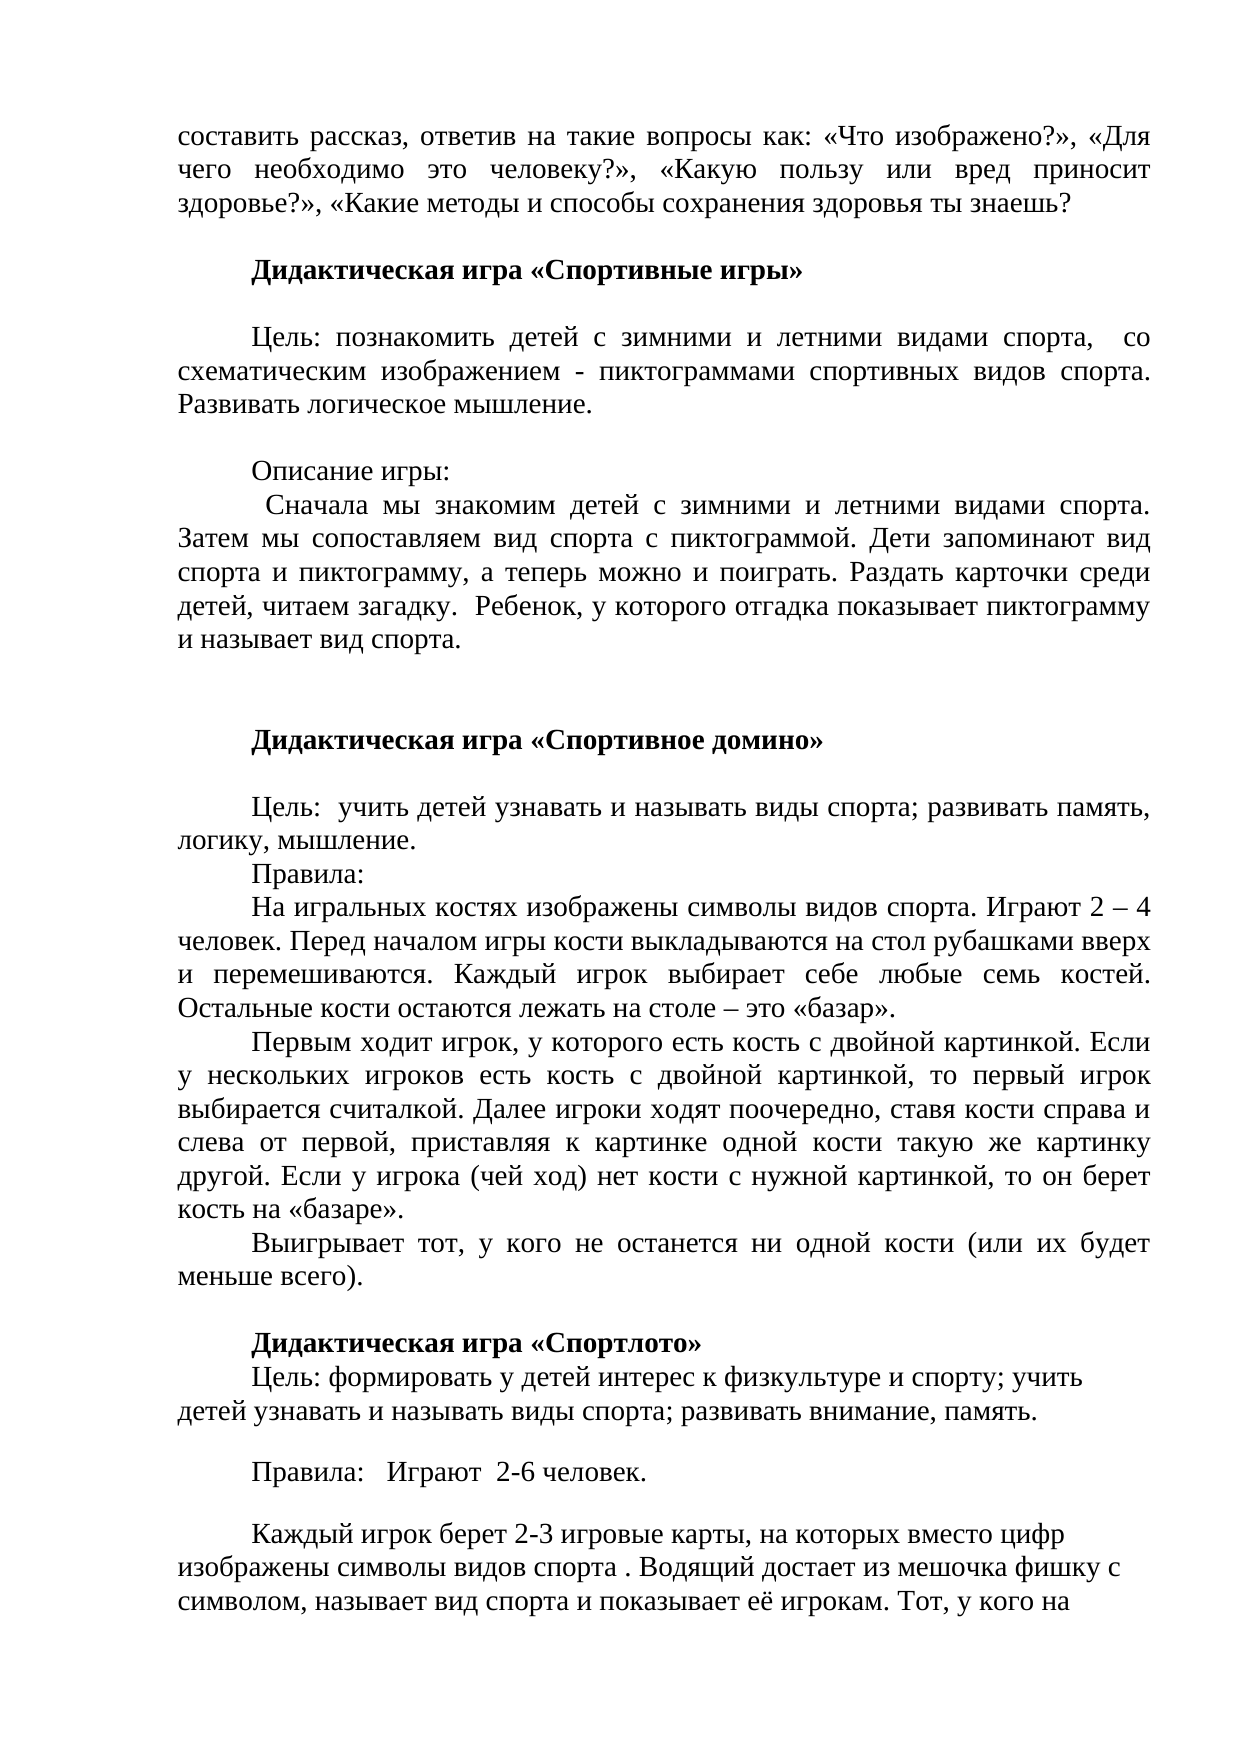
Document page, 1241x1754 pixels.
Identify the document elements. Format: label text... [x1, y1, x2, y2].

text Цель: формировать у детей интерес к физкультуре и спорту; учить детей узнавать и называть виды спорта; развивать внимание, память. [177, 1359, 1152, 1454]
text Сначала мы знакомим детей с зимними и летними видами спорта. Затем мы сопоставляем вид спорта с пиктограммой. Дети запоминают вид спорта и пиктограмму, а теперь можно и поиграть. Раздать карточки среди детей, читаем загадку. Ребенок, у которого отгадка показывает пиктограмму и называет вид спорта. [177, 487, 1152, 655]
text Выигрывает тот, у кого не останется ни одной кости (или их будет меньше всего). [177, 1225, 1152, 1292]
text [177, 118, 1152, 219]
text Правила: Играют 2-6 человек. [177, 1454, 1152, 1516]
text Правила: [177, 856, 1152, 889]
text Цель: учить детей узнавать и называть виды спорта; развивать память, логику, мышление. [177, 789, 1152, 856]
text Описание игры: [177, 453, 1152, 487]
text Дидактическая игра «Спортивные игры» [177, 252, 1152, 286]
text На игральных костях изображены символы видов спорта. Играют 2 – 4 человек. Перед началом игры кости выкладываются на стол рубашками вверх и перемешиваются. Каждый игрок выбирает себе любые семь костей. Остальные кости остаются лежать на столе – это «базар». [177, 889, 1152, 1024]
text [177, 1516, 1152, 1616]
text Первым ходит игрок, у которого есть кость с двойной картинкой. Если у нескольких игроков есть кость с двойной картинкой, то первый игрок выбирается считалкой. Далее игроки ходят поочередно, ставя кости справа и слева от первой, приставляя к картинке одной кости такую же картинку другой. Если у игрока (чей ход) нет кости с нужной картинкой, то он берет кость на «базаре». [177, 1024, 1152, 1225]
text Дидактическая игра «Спортлото» [177, 1326, 1152, 1359]
text Цель: познакомить детей с зимними и летними видами спорта, со схематическим изображением - пиктограммами спортивных видов спорта. Развивать логическое мышление. [177, 319, 1152, 420]
text Дидактическая игра «Спортивное домино» [177, 722, 1152, 755]
